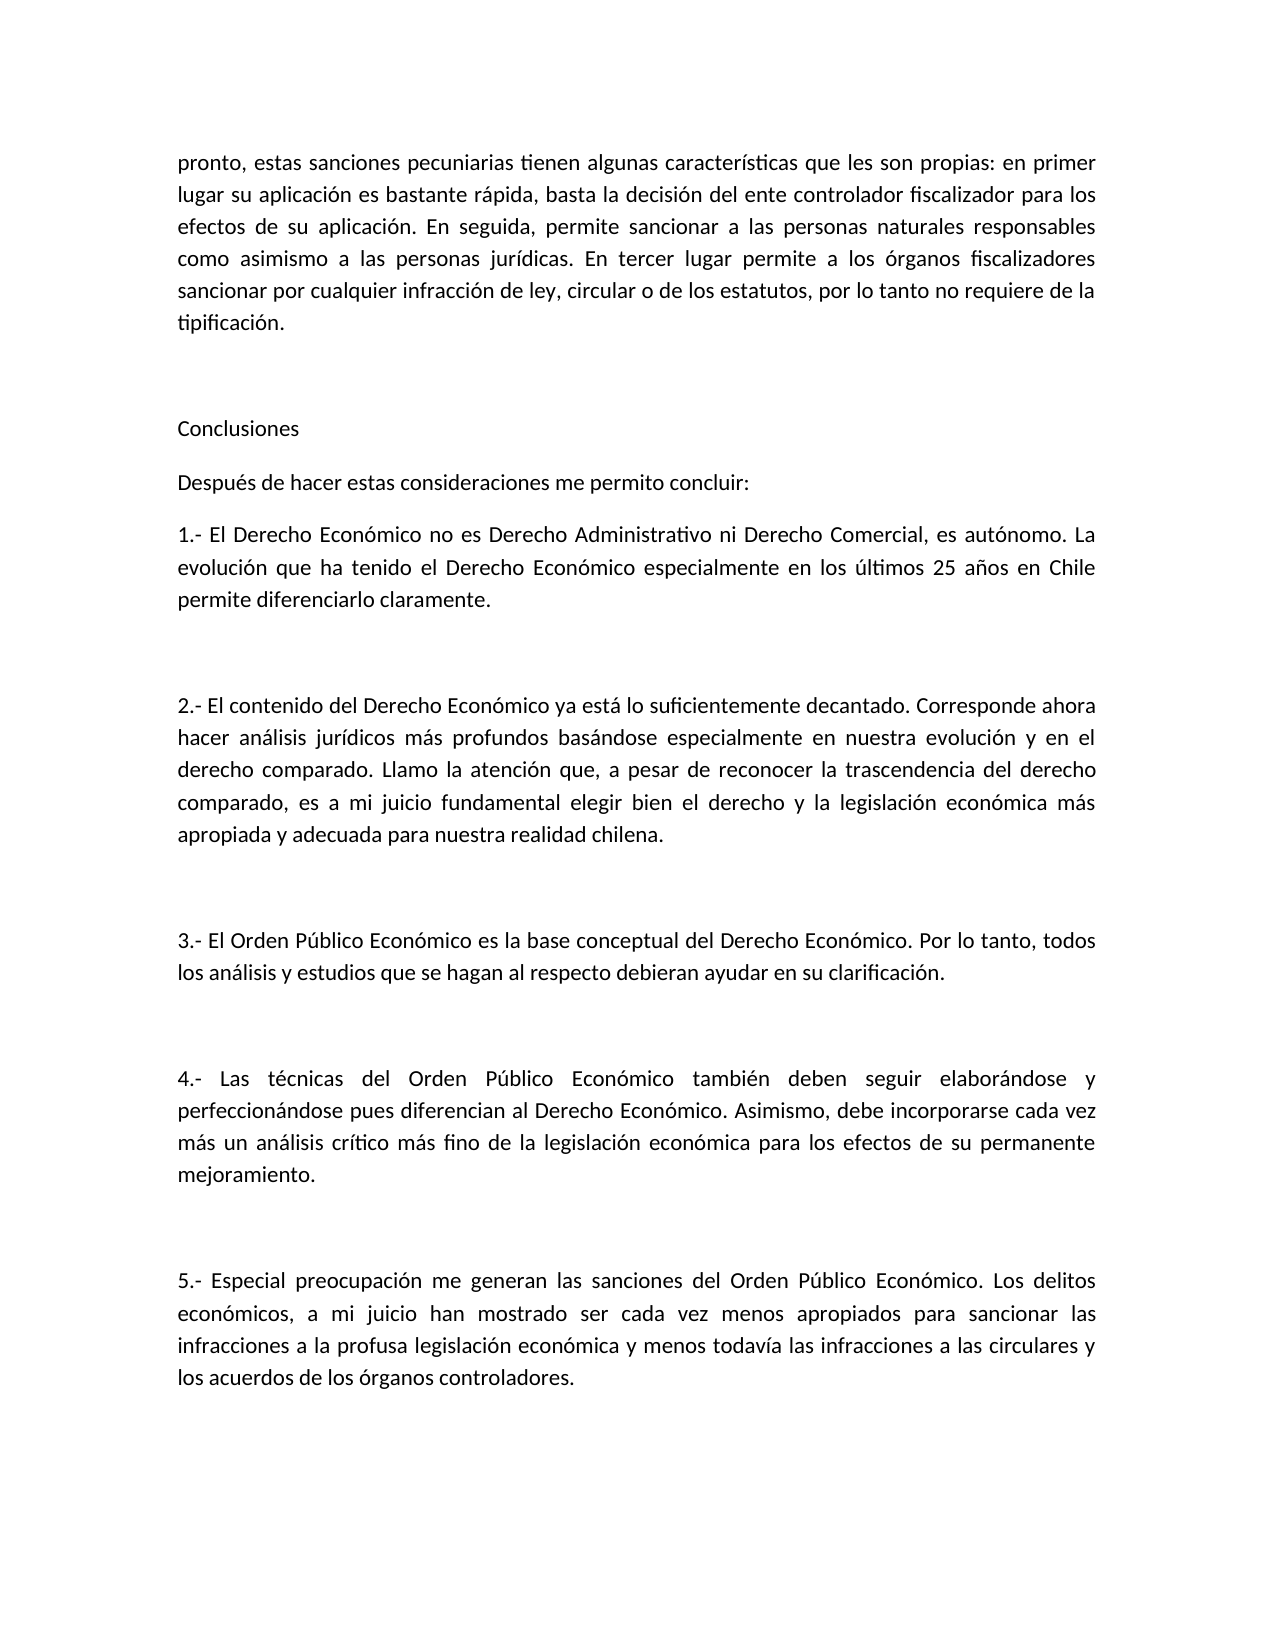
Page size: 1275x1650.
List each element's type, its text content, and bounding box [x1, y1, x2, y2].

text 1.- El Derecho Económico no es Derecho Administrativo ni Derecho Comercial, es autónomo. La evolución que ha tenido el Derecho Económico especialmente en los últimos 25 años en Chile permite diferenciarlo claramente. [177, 521, 1098, 613]
text Después de hacer estas consideraciones me permito concluir: [177, 468, 1098, 496]
text 5.- Especial preocupación me generan las sanciones del Orden Público Económico. Los delitos económicos, a mi juicio han mostrado ser cada vez menos apropiados para sancionar las infracciones a la profusa legislación económica y menos todavía las infracciones a las circulares y los acuerdos de los órganos controladores. [177, 1267, 1098, 1391]
text 3.- El Orden Público Económico es la base conceptual del Derecho Económico. Por lo tanto, todos los análisis y estudios que se hagan al respecto debieran ayudar en su clarificación. [177, 926, 1098, 986]
text Conclusiones [177, 414, 1098, 443]
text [177, 148, 1098, 337]
text 2.- El contenido del Derecho Económico ya está lo suficientemente decantado. Corresponde ahora hacer análisis jurídicos más profundos basándose especialmente en nuestra evolución y en el derecho comparado. Llamo la atención que, a pesar de reconocer la trascendencia del derecho comparado, es a mi juicio fundamental elegir bien el derecho y la legislación económica más apropiada y adecuada para nuestra realidad chilena. [177, 691, 1098, 848]
text 4.- Las técnicas del Orden Público Económico también deben seguir elaborándose y perfeccionándose pues diferencian al Derecho Económico. Asimismo, debe incorporarse cada vez más un análisis crítico más fino de la legislación económica para los efectos de su permanente mejoramiento. [177, 1064, 1098, 1189]
